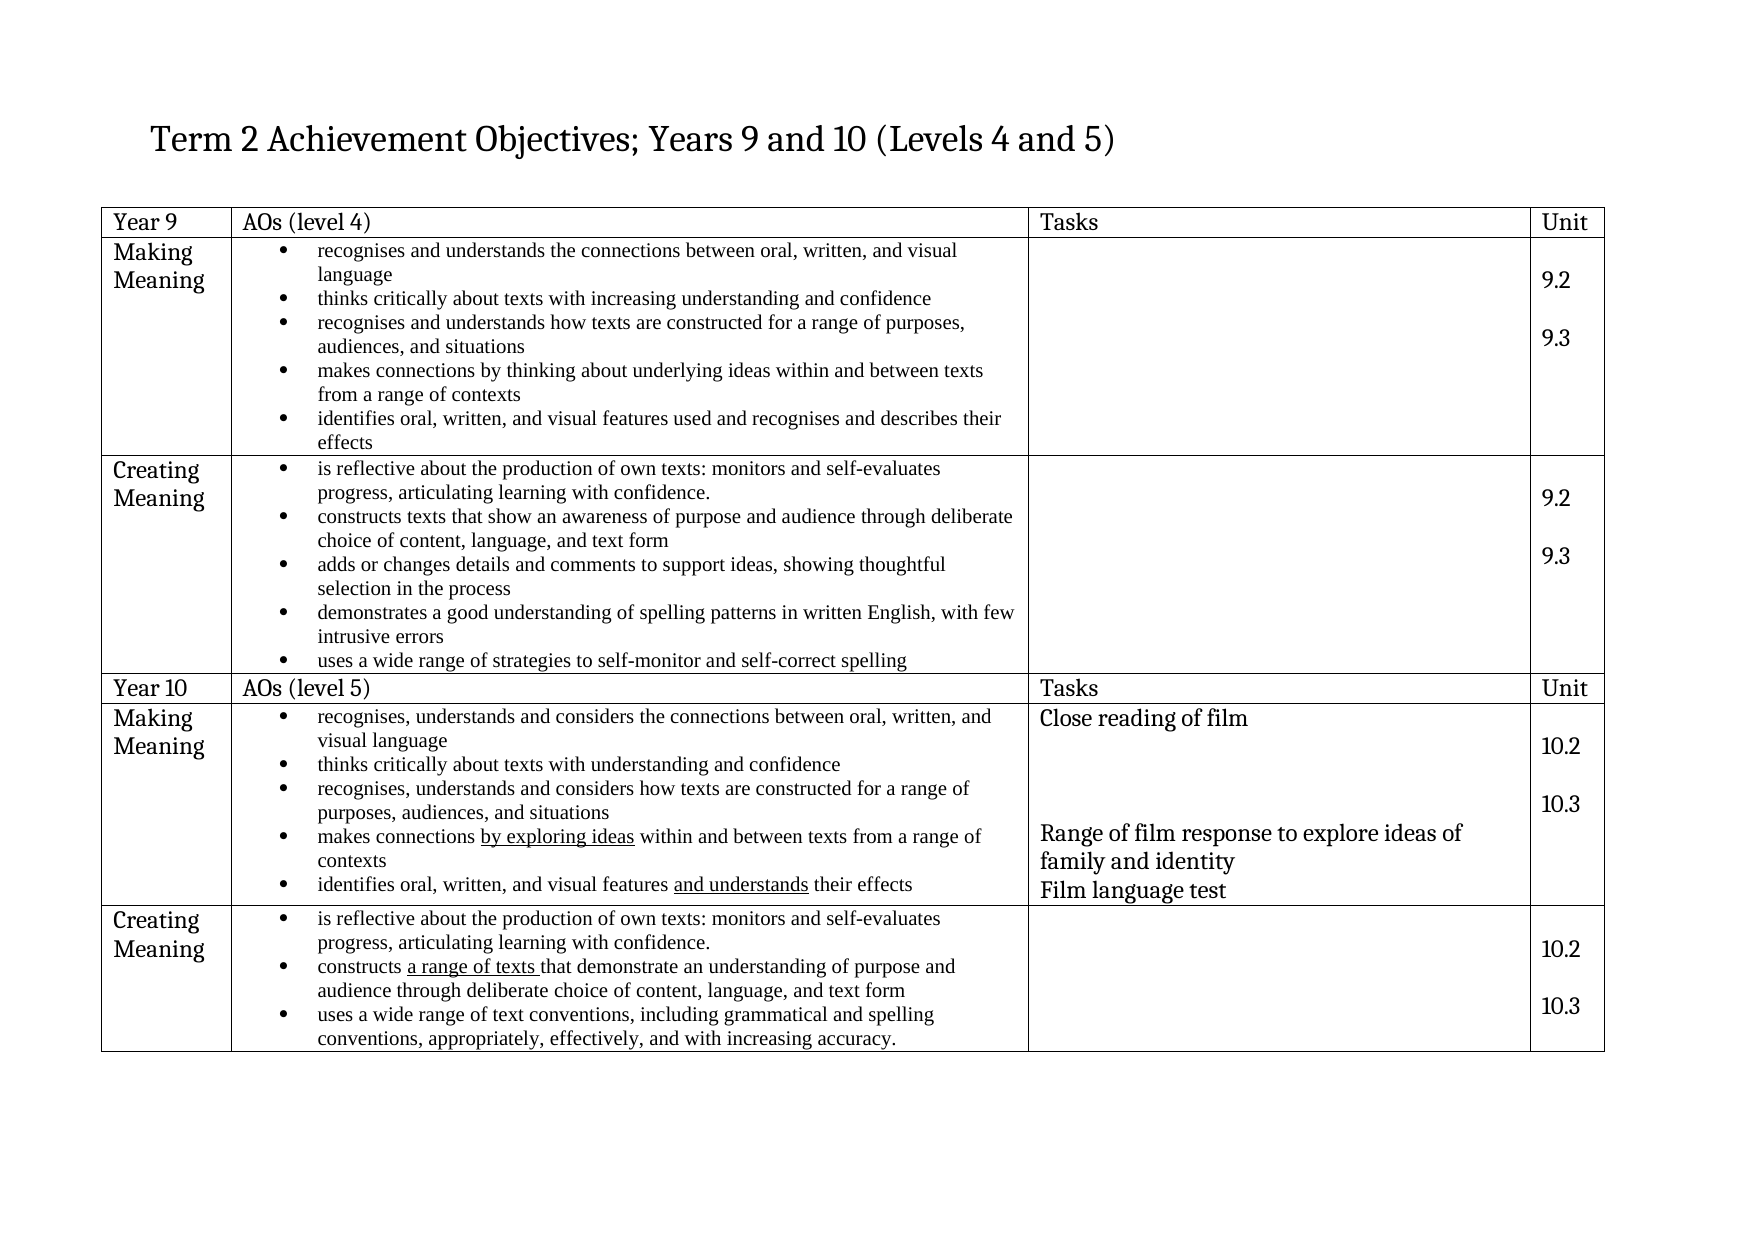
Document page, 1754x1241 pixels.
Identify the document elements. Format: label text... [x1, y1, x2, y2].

table_header Tasks [1029, 208, 1530, 237]
table_cell [1029, 238, 1530, 454]
table_cell 10.2 10.3 [1531, 906, 1604, 1051]
table_cell recognises, understands and considers the connections between oral, written, and visual language thinks critically about texts with understanding and confidence recognises, understands and considers how texts are constructed for a range of purposes, audiences, and situations makes connections by exploring ideas within and between texts from a range of contexts identifies oral, written, and visual features and understands their effects [232, 704, 1028, 905]
table_cell 9.2 9.3 [1531, 456, 1604, 673]
text Term 2 Achievement Objectives; Years 9 and 10 (Levels 4 and 5) [150, 118, 1604, 161]
table_cell 10.2 10.3 [1531, 704, 1604, 905]
table_cell Creating Meaning [102, 906, 231, 1051]
table_cell is reflective about the production of own texts: monitors and self-evaluates progress, articulating learning with confidence. constructs texts that show an awareness of purpose and audience through deliberate choice of content, language, and text form adds or changes details and comments to support ideas, showing thoughtful selection in the process demonstrates a good understanding of spelling patterns in written English, with few intrusive errors uses a wide range of strategies to self-monitor and self-correct spelling [232, 456, 1028, 673]
table_cell recognises and understands the connections between oral, written, and visual language thinks critically about texts with increasing understanding and confidence recognises and understands how texts are constructed for a range of purposes, audiences, and situations makes connections by thinking about underlying ideas within and between texts from a range of contexts identifies oral, written, and visual features used and recognises and describes their effects [232, 238, 1028, 454]
table_cell Close reading of film Range of film response to explore ideas of family and identity Film language test [1029, 704, 1530, 905]
table_header Unit [1531, 208, 1604, 237]
table_cell 9.2 9.3 [1531, 238, 1604, 454]
table_cell Creating Meaning [102, 456, 231, 673]
table_cell is reflective about the production of own texts: monitors and self-evaluates progress, articulating learning with confidence. constructs a range of texts that demonstrate an understanding of purpose and audience through deliberate choice of content, language, and text form uses a wide range of text conventions, including grammatical and spelling conventions, appropriately, effectively, and with increasing accuracy. [232, 906, 1028, 1051]
table_header Year 9 [102, 208, 231, 237]
table_cell Unit [1531, 674, 1604, 702]
table_cell Year 10 [102, 674, 231, 702]
table_cell AOs (level 5) [232, 674, 1028, 702]
table_cell [1029, 456, 1530, 673]
table_cell Making Meaning [102, 238, 231, 454]
table_cell [1029, 906, 1530, 1051]
table_header AOs (level 4) [232, 208, 1028, 237]
table_cell Tasks [1029, 674, 1530, 702]
table_cell Making Meaning [102, 704, 231, 905]
